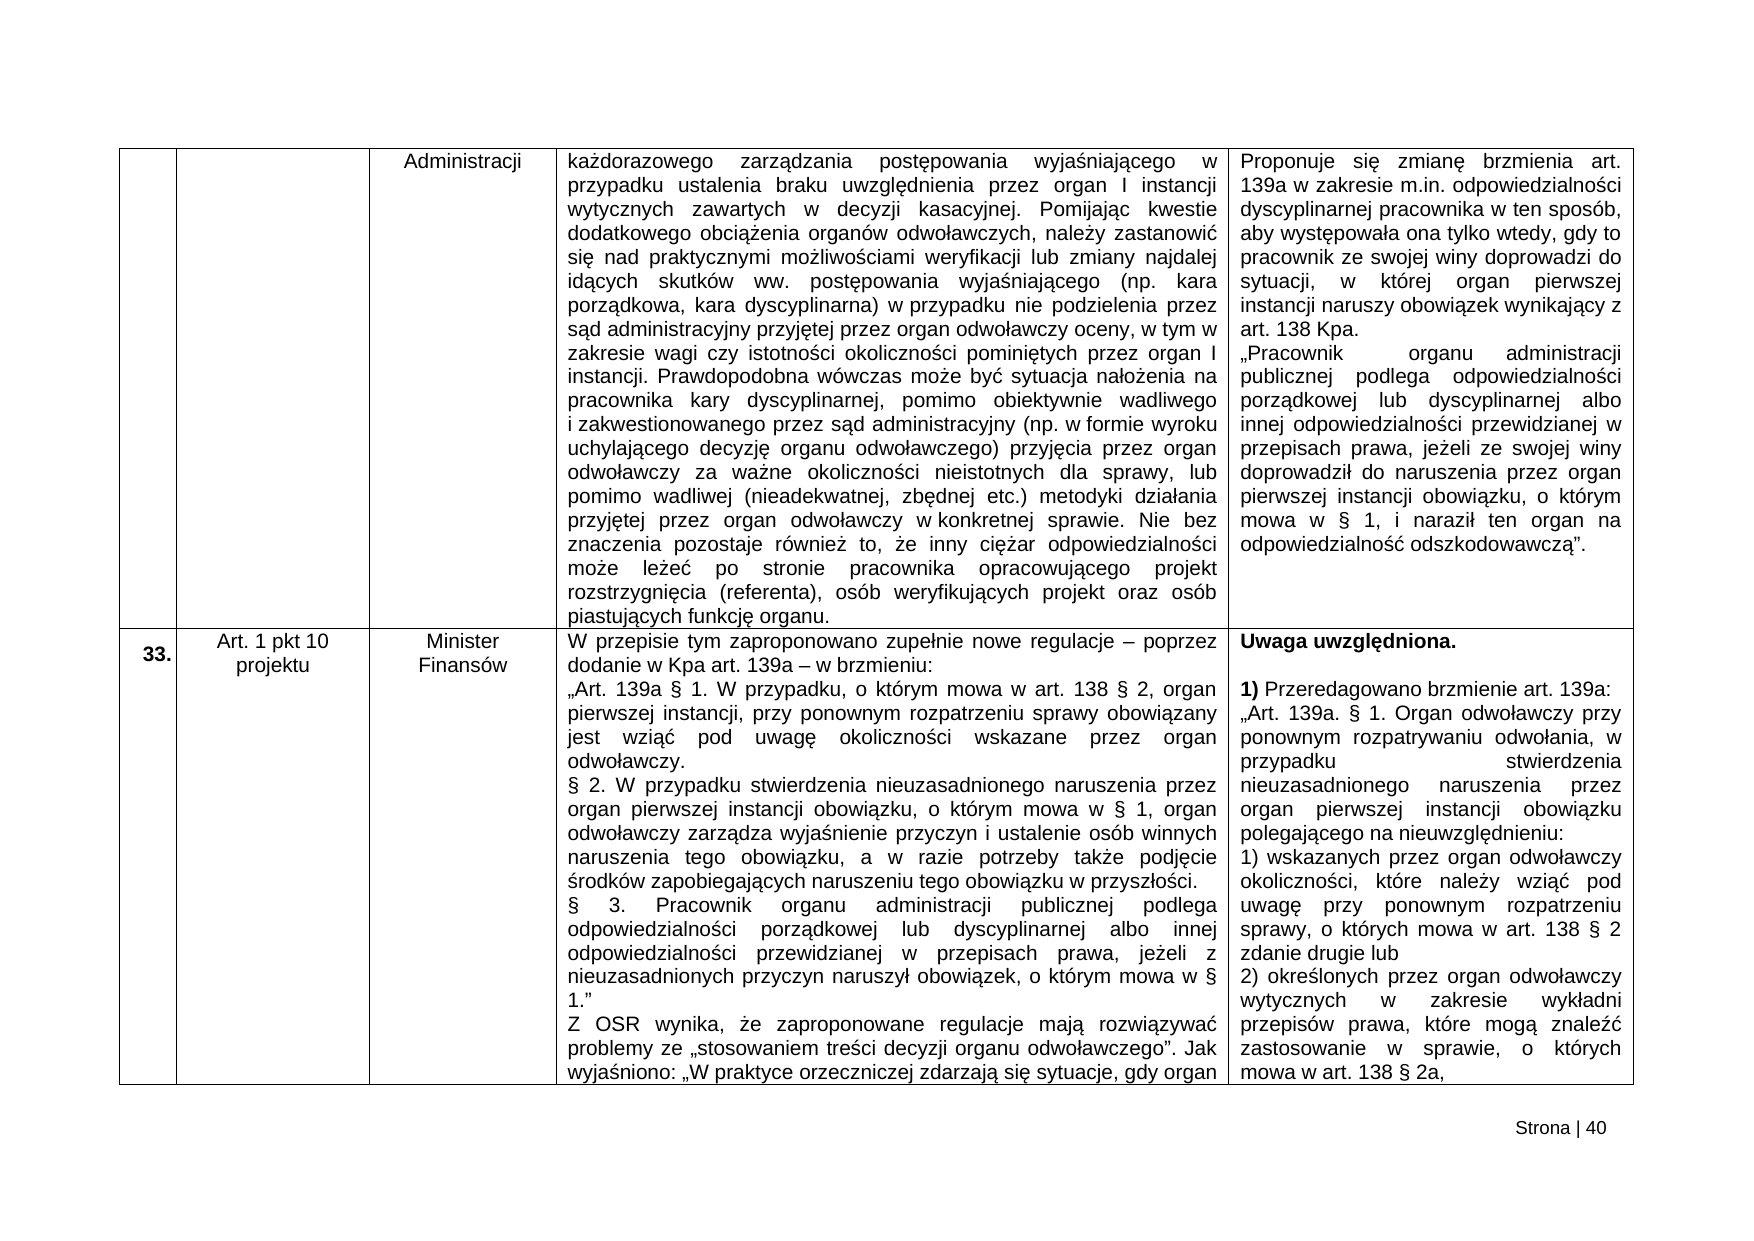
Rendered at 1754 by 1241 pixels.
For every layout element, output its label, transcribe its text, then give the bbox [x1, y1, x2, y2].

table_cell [557, 629, 1228, 1084]
table_cell Minister Finansów [370, 629, 556, 1084]
table_cell [120, 149, 176, 628]
table_cell [120, 629, 176, 1084]
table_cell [370, 149, 556, 628]
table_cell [177, 149, 369, 628]
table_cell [1229, 629, 1633, 1084]
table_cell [1229, 149, 1633, 628]
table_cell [177, 629, 369, 1084]
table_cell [557, 149, 1228, 628]
